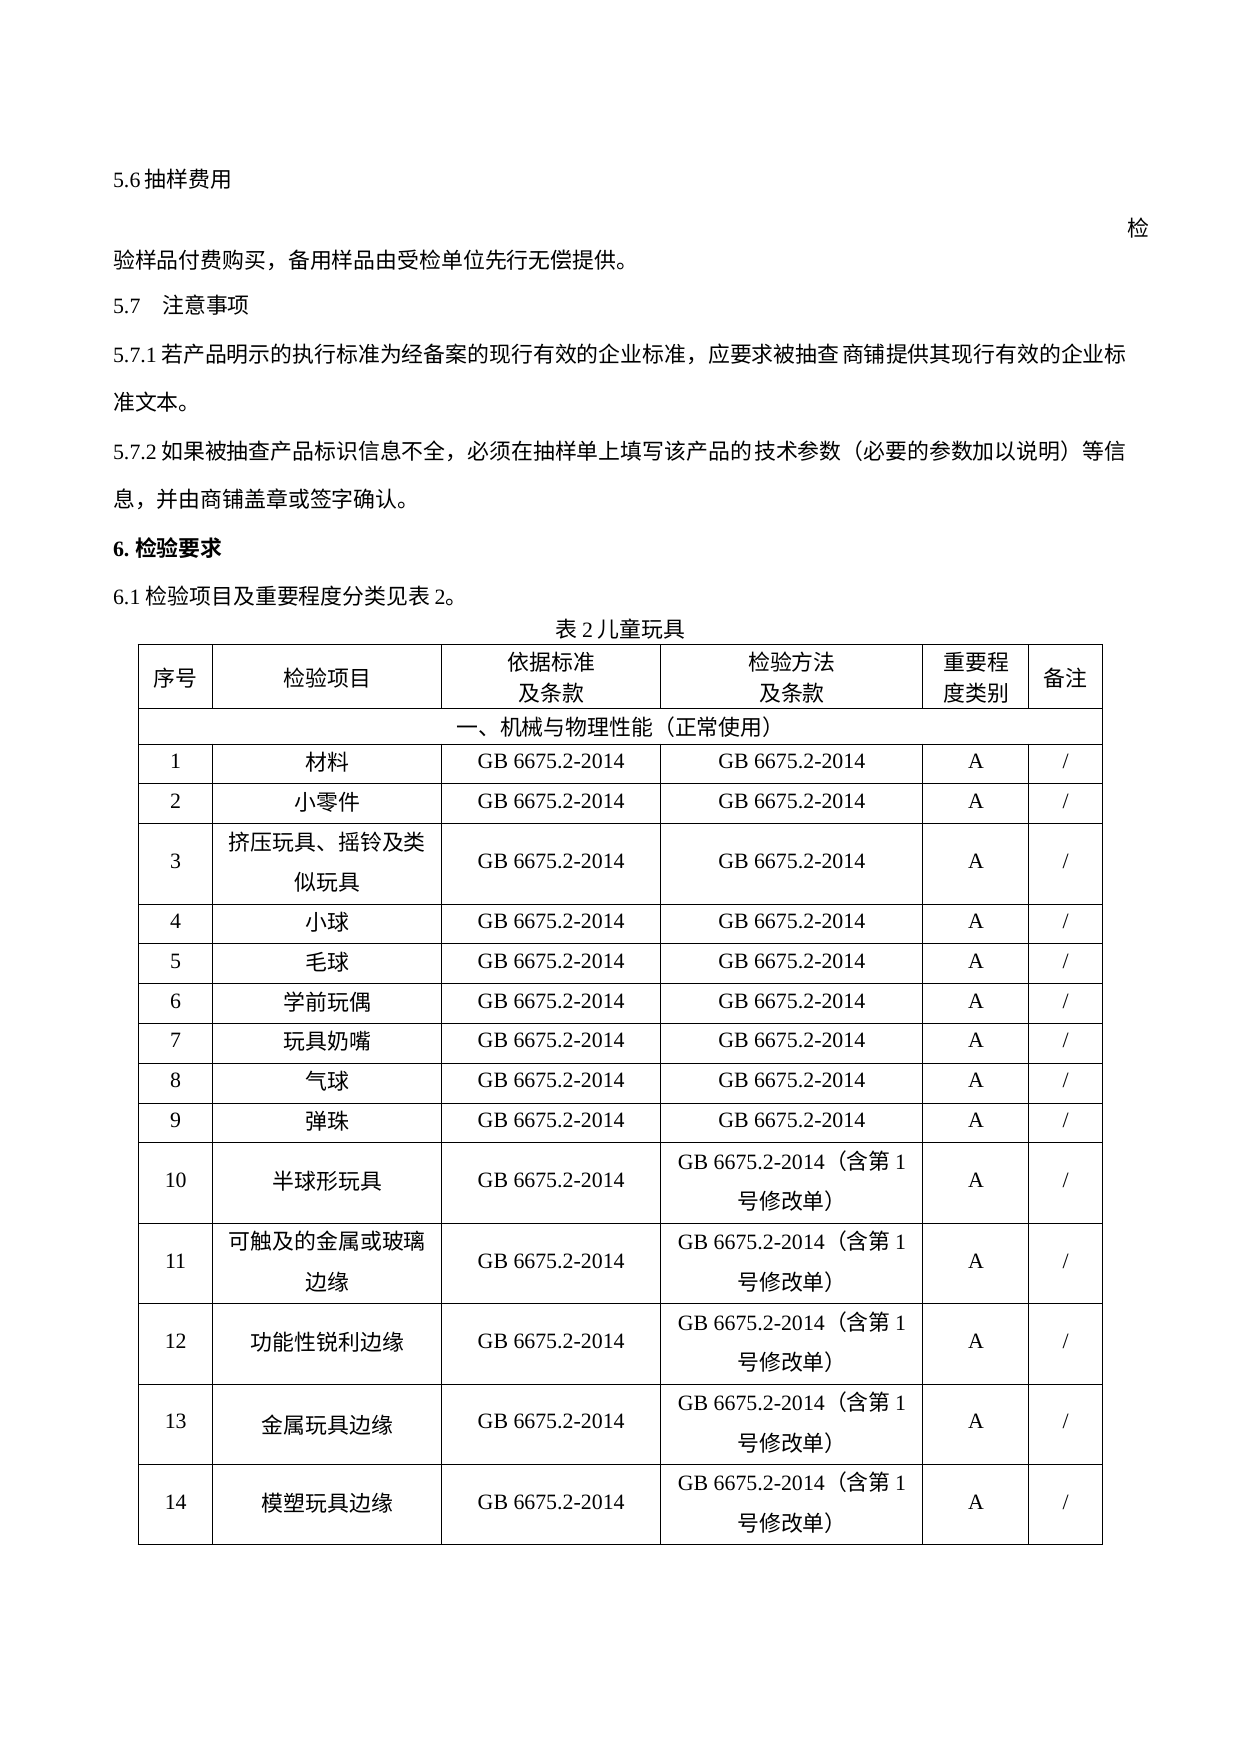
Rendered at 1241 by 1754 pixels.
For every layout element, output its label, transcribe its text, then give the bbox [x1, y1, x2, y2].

text 表2儿童玩具 [113, 611, 1127, 644]
table_cell 5 [139, 944, 212, 983]
table_cell A [923, 784, 1028, 823]
table_cell GB 6675.2-2014 [442, 1304, 660, 1383]
table_cell GB 6675.2-2014 [442, 1465, 660, 1544]
table_cell A [923, 984, 1028, 1023]
table_cell 8 [139, 1064, 212, 1102]
table_cell A [923, 1465, 1028, 1544]
table_cell A [923, 1304, 1028, 1383]
table_cell GB 6675.2-2014 [442, 824, 660, 903]
table_cell GB 6675.2-2014（含第1号修改单） [661, 1143, 922, 1223]
table_cell / [1029, 1143, 1102, 1223]
table_cell 金属玩具边缘 [213, 1385, 441, 1464]
table_cell GB 6675.2-2014 [442, 984, 660, 1023]
table_cell A [923, 1064, 1028, 1102]
table_cell GB 6675.2-2014 [661, 944, 922, 983]
table_header 检验项目 [213, 645, 441, 708]
table_cell 可触及的金属或玻璃边缘 [213, 1224, 441, 1303]
table_cell A [923, 1024, 1028, 1063]
text 5.7.1若产品明示的执行标准为经备案的现行有效的企业标准，应要求被抽查商铺提供其现行有效的企业标准文本。 [113, 336, 1127, 417]
table_cell 学前玩偶 [213, 984, 441, 1023]
table_cell 弹珠 [213, 1104, 441, 1142]
table_cell 毛球 [213, 944, 441, 983]
table_cell GB 6675.2-2014 [442, 1143, 660, 1223]
table_cell 玩具奶嘴 [213, 1024, 441, 1063]
table_header 备注 [1029, 645, 1102, 708]
text 检验样品付费购买，备用样品由受检单位先行无偿提供。 [113, 210, 1127, 275]
table_cell A [923, 1143, 1028, 1223]
text 5.7.2如果被抽查产品标识信息不全，必须在抽样单上填写该产品的技术参数（必要的参数加以说明）等信息，并由商铺盖章或签字确认。 [113, 433, 1127, 514]
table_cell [661, 1465, 922, 1544]
table_cell / [1029, 824, 1102, 903]
text 5.6抽样费用 [113, 162, 1127, 194]
table_cell GB 6675.2-2014 [661, 824, 922, 903]
table_cell / [1029, 1064, 1102, 1102]
table_cell / [1029, 1304, 1102, 1383]
table_cell A [923, 944, 1028, 983]
table_cell 材料 [213, 745, 441, 783]
table_cell / [1029, 1224, 1102, 1303]
table_cell 小零件 [213, 784, 441, 823]
table_cell GB 6675.2-2014 [442, 1224, 660, 1303]
text 5.7 注意事项 [113, 288, 1127, 320]
table_cell GB 6675.2-2014 [661, 1064, 922, 1102]
table_cell GB 6675.2-2014（含第1号修改单） [661, 1385, 922, 1464]
table_cell GB 6675.2-2014 [661, 905, 922, 943]
table_cell 模塑玩具边缘 [213, 1465, 441, 1544]
table_cell 2 [139, 784, 212, 823]
table_cell 9 [139, 1104, 212, 1142]
table_cell / [1029, 1385, 1102, 1464]
table_cell 小球 [213, 905, 441, 943]
table_cell 1 [139, 745, 212, 783]
table_cell GB 6675.2-2014 [661, 1104, 922, 1142]
table_cell GB 6675.2-2014 [442, 745, 660, 783]
table_cell 3 [139, 824, 212, 903]
table_cell / [1029, 1104, 1102, 1142]
table_cell GB 6675.2-2014 [442, 1064, 660, 1102]
table_cell / [1029, 905, 1102, 943]
table_cell 11 [139, 1224, 212, 1303]
table_cell 气球 [213, 1064, 441, 1102]
table_cell 功能性锐利边缘 [213, 1304, 441, 1383]
table_header 检验方法 及条款 [661, 645, 922, 708]
table_cell / [1029, 1024, 1102, 1063]
table_cell GB 6675.2-2014 [442, 1385, 660, 1464]
table_cell 6 [139, 984, 212, 1023]
table_cell 12 [139, 1304, 212, 1383]
table_cell / [1029, 944, 1102, 983]
table_cell 10 [139, 1143, 212, 1223]
table_cell A [923, 745, 1028, 783]
table_cell GB 6675.2-2014 [661, 745, 922, 783]
table_cell GB 6675.2-2014 [442, 944, 660, 983]
table_cell GB 6675.2-2014 [442, 1104, 660, 1142]
table_header 序号 [139, 645, 212, 708]
table_cell GB 6675.2-2014 [661, 784, 922, 823]
table_cell 7 [139, 1024, 212, 1063]
table_cell 4 [139, 905, 212, 943]
table_cell A [923, 824, 1028, 903]
table_cell 一、机械与物理性能（正常使用） [139, 709, 1102, 743]
table_cell GB 6675.2-2014 [661, 1024, 922, 1063]
table_cell A [923, 1224, 1028, 1303]
table_cell GB 6675.2-2014 [442, 784, 660, 823]
table_cell A [923, 1104, 1028, 1142]
text 6. 检验要求 [113, 530, 1127, 563]
table_cell GB 6675.2-2014（含第1号修改单） [661, 1304, 922, 1383]
table_header 重要程度类别 [923, 645, 1028, 708]
table_cell / [1029, 784, 1102, 823]
table_cell A [923, 905, 1028, 943]
table_header 依据标准 及条款 [442, 645, 660, 708]
table_cell GB 6675.2-2014 [442, 905, 660, 943]
table_cell / [1029, 1465, 1102, 1544]
table_cell GB 6675.2-2014 [661, 984, 922, 1023]
text 6.1 检验项目及重要程度分类见表2。 [113, 579, 1127, 611]
table_cell 半球形玩具 [213, 1143, 441, 1223]
table_cell GB 6675.2-2014（含第1号修改单） [661, 1224, 922, 1303]
table_cell GB 6675.2-2014 [442, 1024, 660, 1063]
table_cell / [1029, 745, 1102, 783]
table_cell 13 [139, 1385, 212, 1464]
table_cell 14 [139, 1465, 212, 1544]
table_cell 挤压玩具、摇铃及类似玩具 [213, 824, 441, 903]
table_cell / [1029, 984, 1102, 1023]
table_cell A [923, 1385, 1028, 1464]
